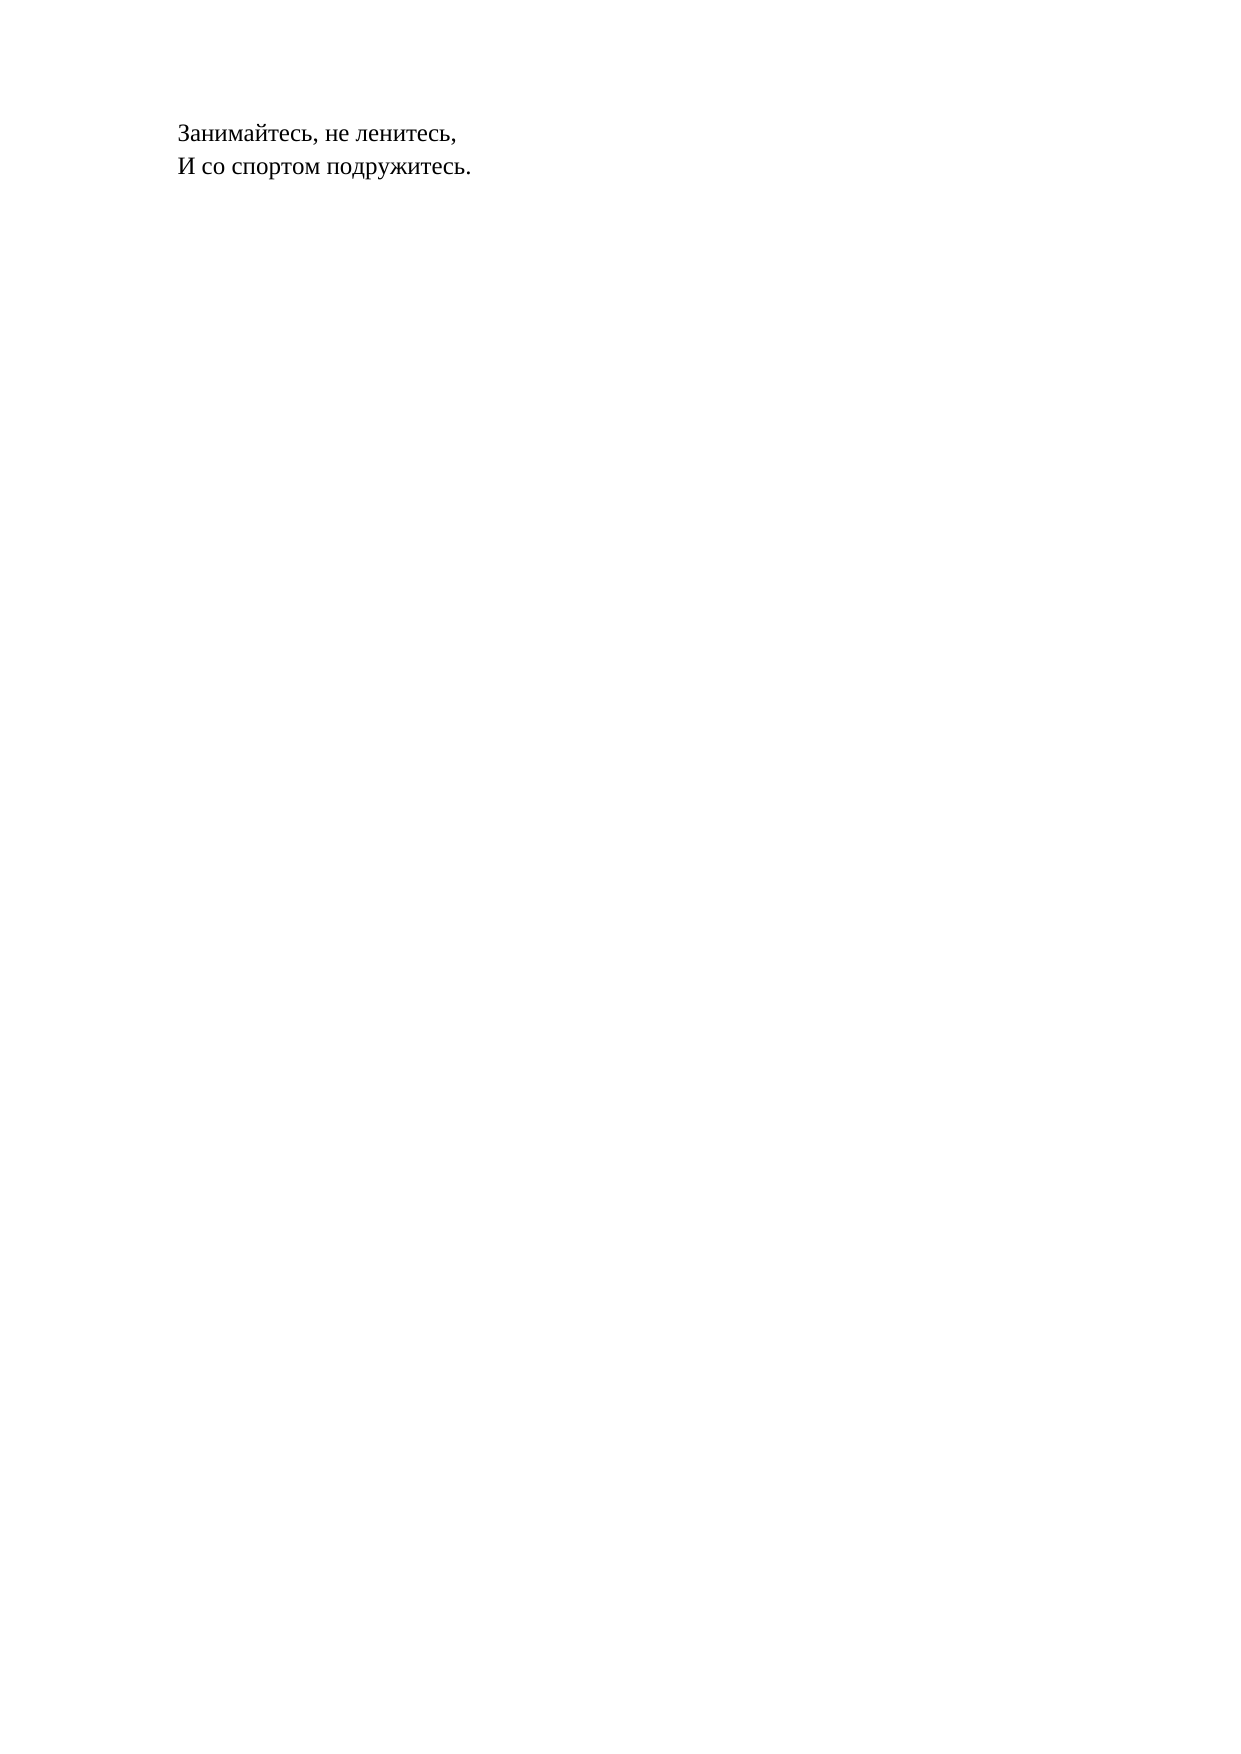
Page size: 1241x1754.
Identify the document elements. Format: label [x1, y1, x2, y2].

text [177, 118, 1152, 180]
